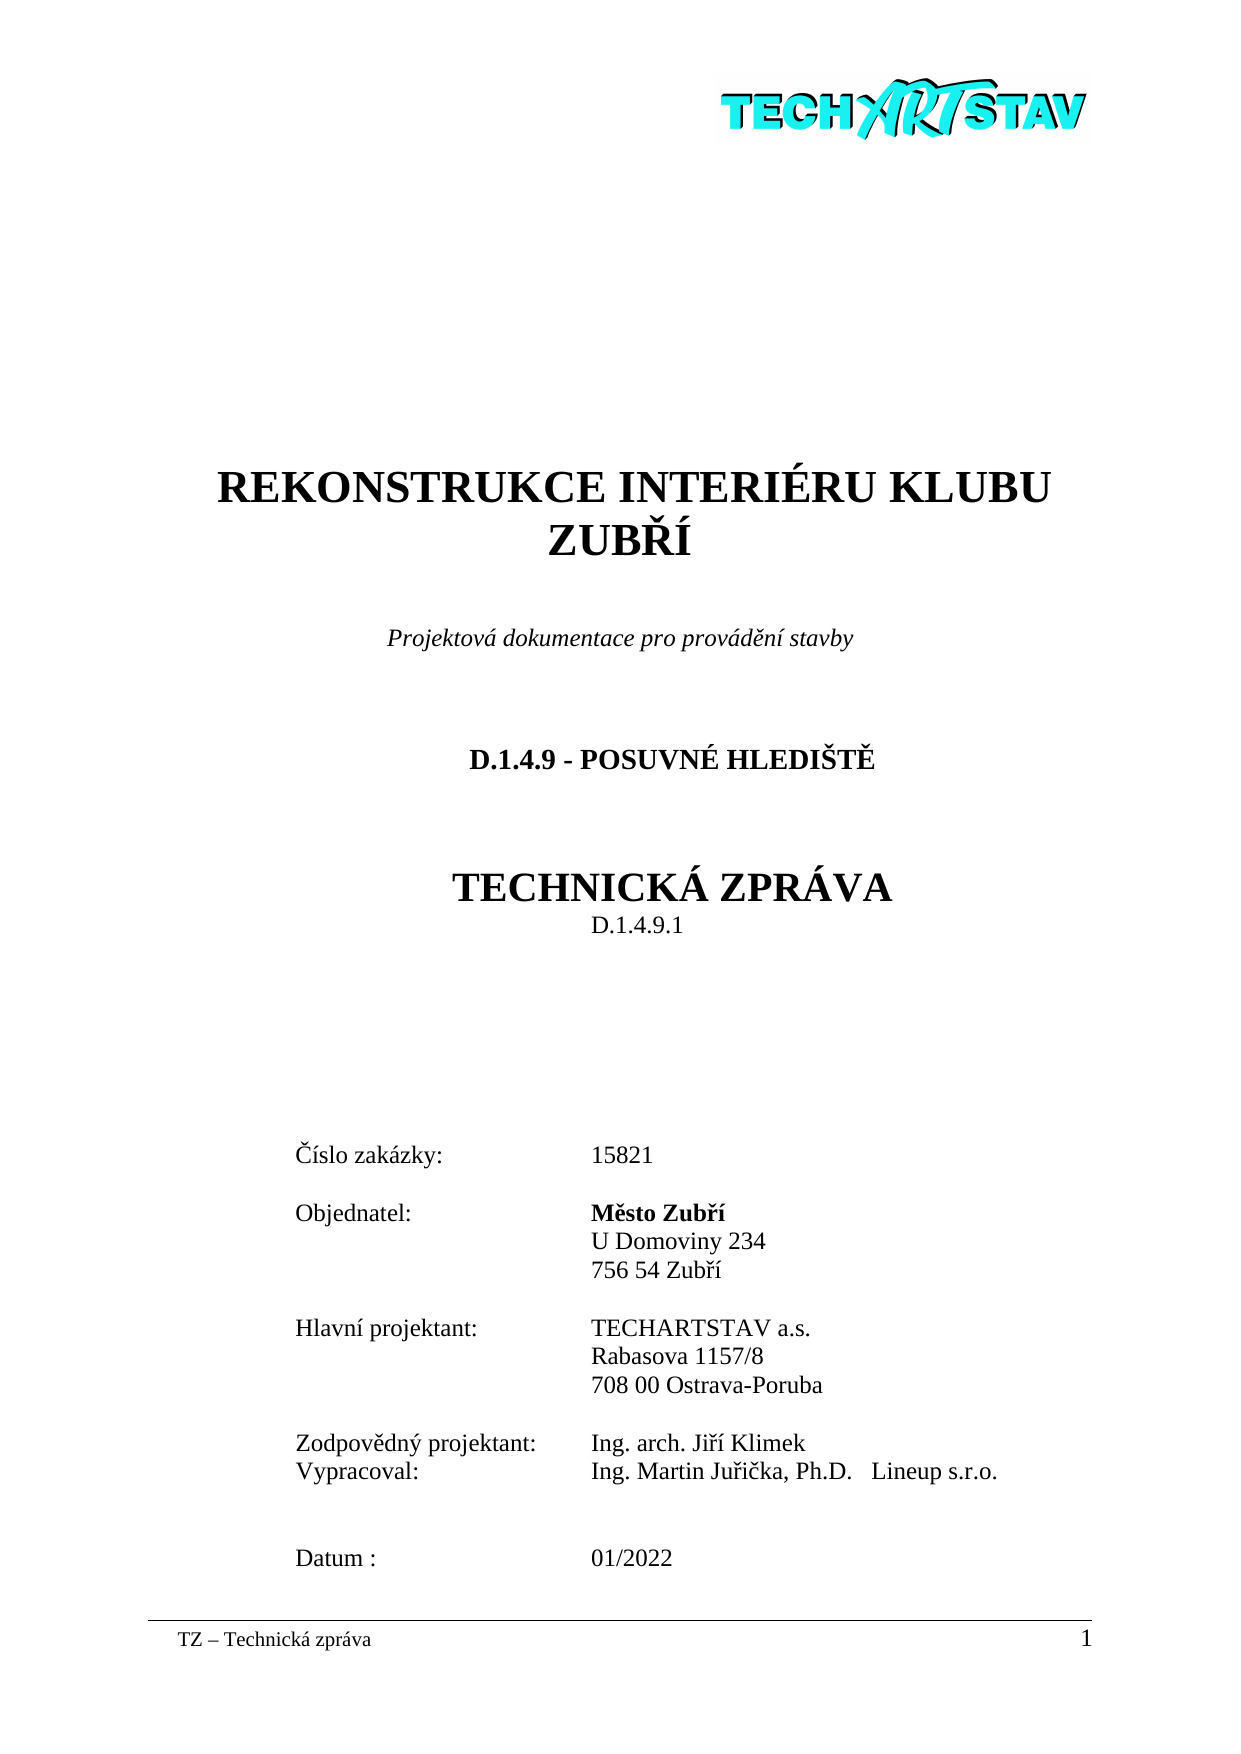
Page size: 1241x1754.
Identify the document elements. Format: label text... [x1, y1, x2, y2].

text D.1.4.9.1 [517, 910, 1092, 939]
text Rabasova 1157/8 [517, 1341, 1092, 1370]
picture [714, 73, 1093, 144]
text Objednatel: Město Zubří [221, 1198, 1092, 1226]
text Číslo zakázky: 15821 [221, 1140, 1092, 1169]
text Hlavní projektant: TECHARTSTAV a.s. [221, 1313, 1092, 1341]
text Datum : 01/2022 [221, 1543, 1092, 1571]
text Vypracoval: Ing. Martin Juřička, Ph.D. Lineup s.r.o. [148, 1456, 1092, 1485]
text D.1.4.9 - Posuvné hlediště [223, 742, 1092, 776]
text technická zpráva [223, 862, 1092, 910]
text Rekonstrukce interiéru klubu Zubří [148, 460, 1092, 565]
text 756 54 Zubří [517, 1255, 1092, 1284]
text 708 00 Ostrava-Poruba [517, 1370, 1092, 1399]
text U Domoviny 234 [517, 1226, 1092, 1255]
text Projektová dokumentace pro provádění stavby [148, 623, 1092, 651]
text Zodpovědný projektant: Ing. arch. Jiří Klimek [148, 1428, 1092, 1456]
